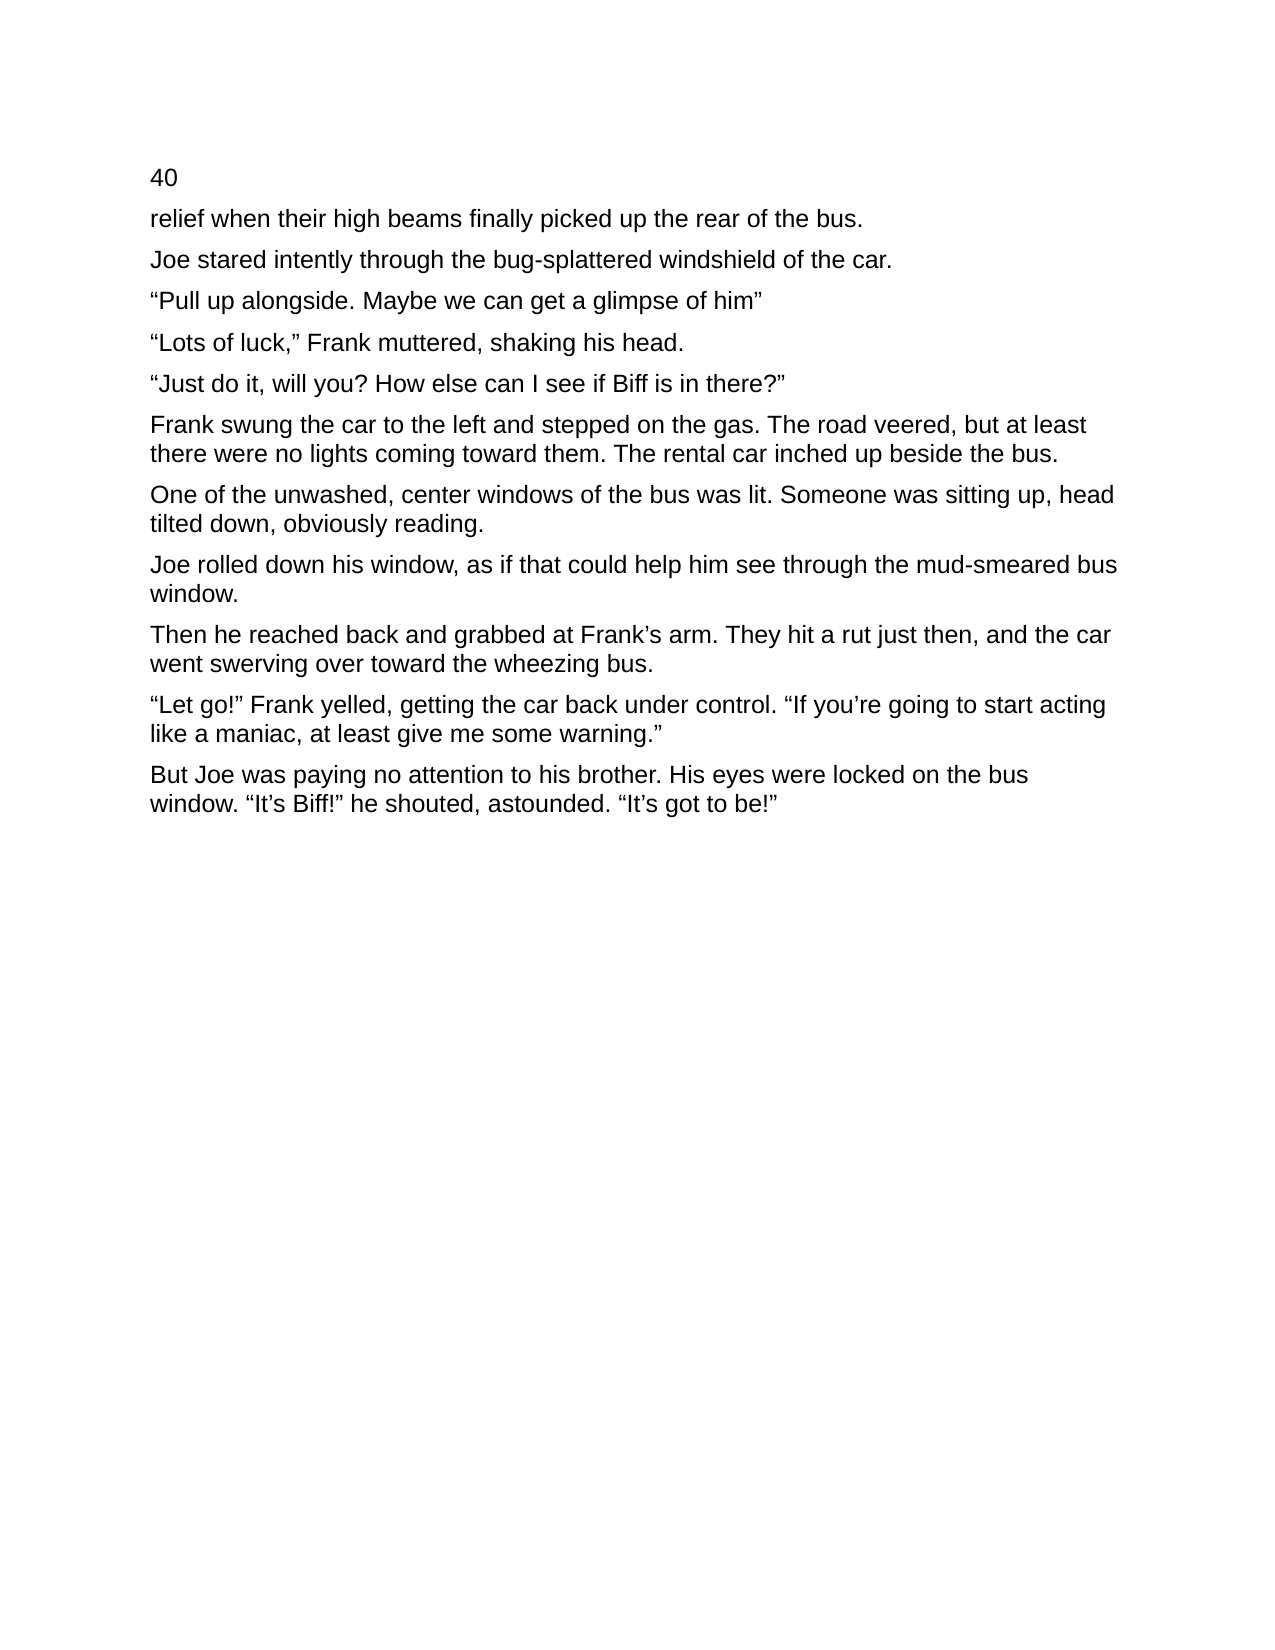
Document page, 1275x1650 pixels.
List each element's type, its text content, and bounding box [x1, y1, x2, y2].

text But Joe was paying no attention to his brother. His eyes were locked on the bus window. “It’s Biff!” he shouted, astounded. “It’s got to be!” [150, 760, 1125, 817]
text Frank swung the car to the left and stepped on the gas. The road veered, but at least there were no lights coming toward them. The rental car inched up beside the bus. [150, 410, 1125, 467]
text 40 [150, 162, 1125, 191]
text “Lots of luck,” Frank muttered, shaking his head. [150, 327, 1125, 356]
text One of the unwashed, center windows of the bus was lit. Someone was sitting up, head tilted down, obviously reading. [150, 480, 1125, 537]
text Joe stared intently through the bug-splattered windshield of the car. [150, 245, 1125, 274]
text relief when their high beams finally picked up the rear of the bus. [150, 204, 1125, 232]
text “Just do it, will you? How else can I see if Biff is in there?” [150, 369, 1125, 397]
text Then he reached back and grabbed at Frank’s arm. They hit a rut just then, and the car went swerving over toward the wheezing bus. [150, 620, 1125, 677]
text Joe rolled down his window, as if that could help him see through the mud-smeared bus window. [150, 550, 1125, 607]
text “Let go!” Frank yelled, getting the car back under control. “If you’re going to start acting like a maniac, at least give me some warning.” [150, 690, 1125, 747]
text “Pull up alongside. Maybe we can get a glimpse of him” [150, 286, 1125, 315]
